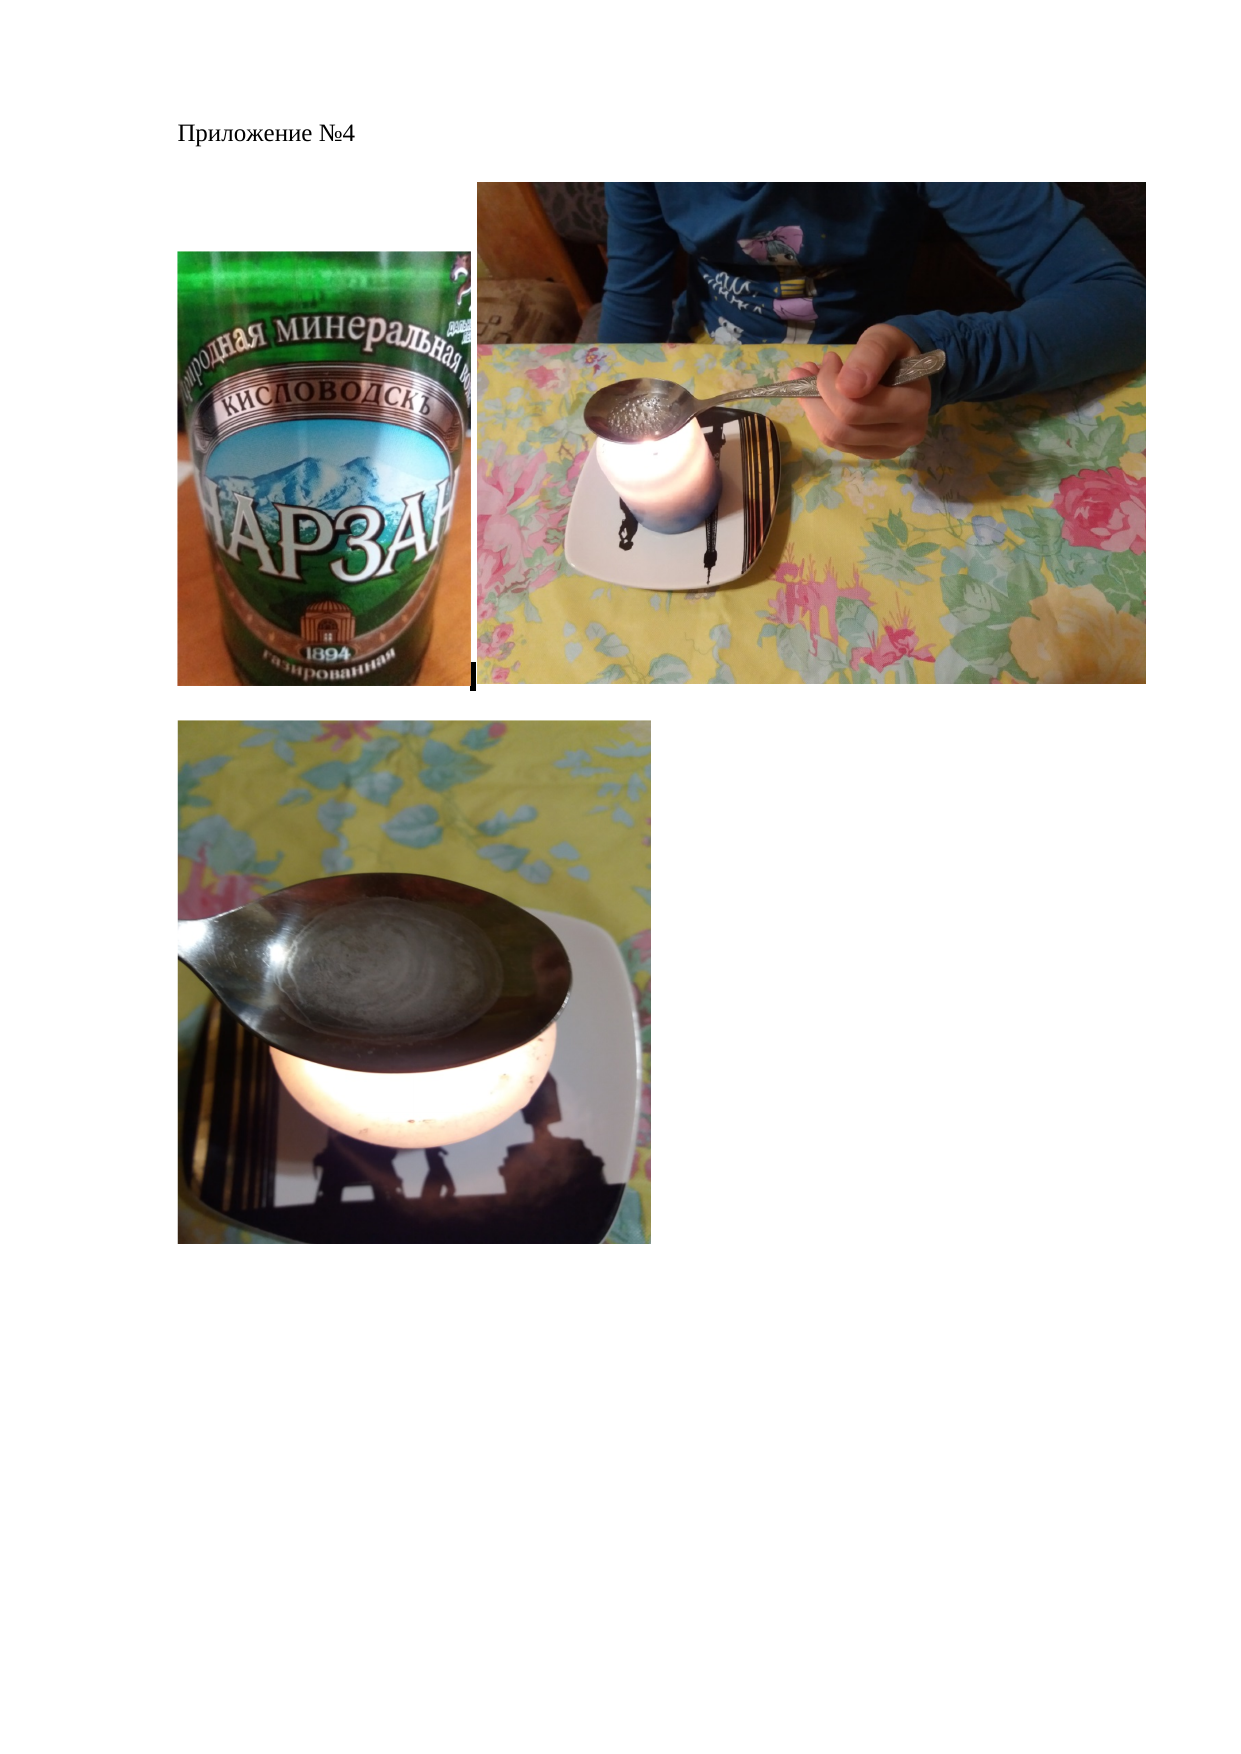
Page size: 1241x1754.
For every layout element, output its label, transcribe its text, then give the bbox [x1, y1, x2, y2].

text Приложение №4 [177, 118, 1152, 147]
picture [477, 182, 1146, 684]
picture [178, 252, 471, 686]
picture [178, 721, 651, 1244]
